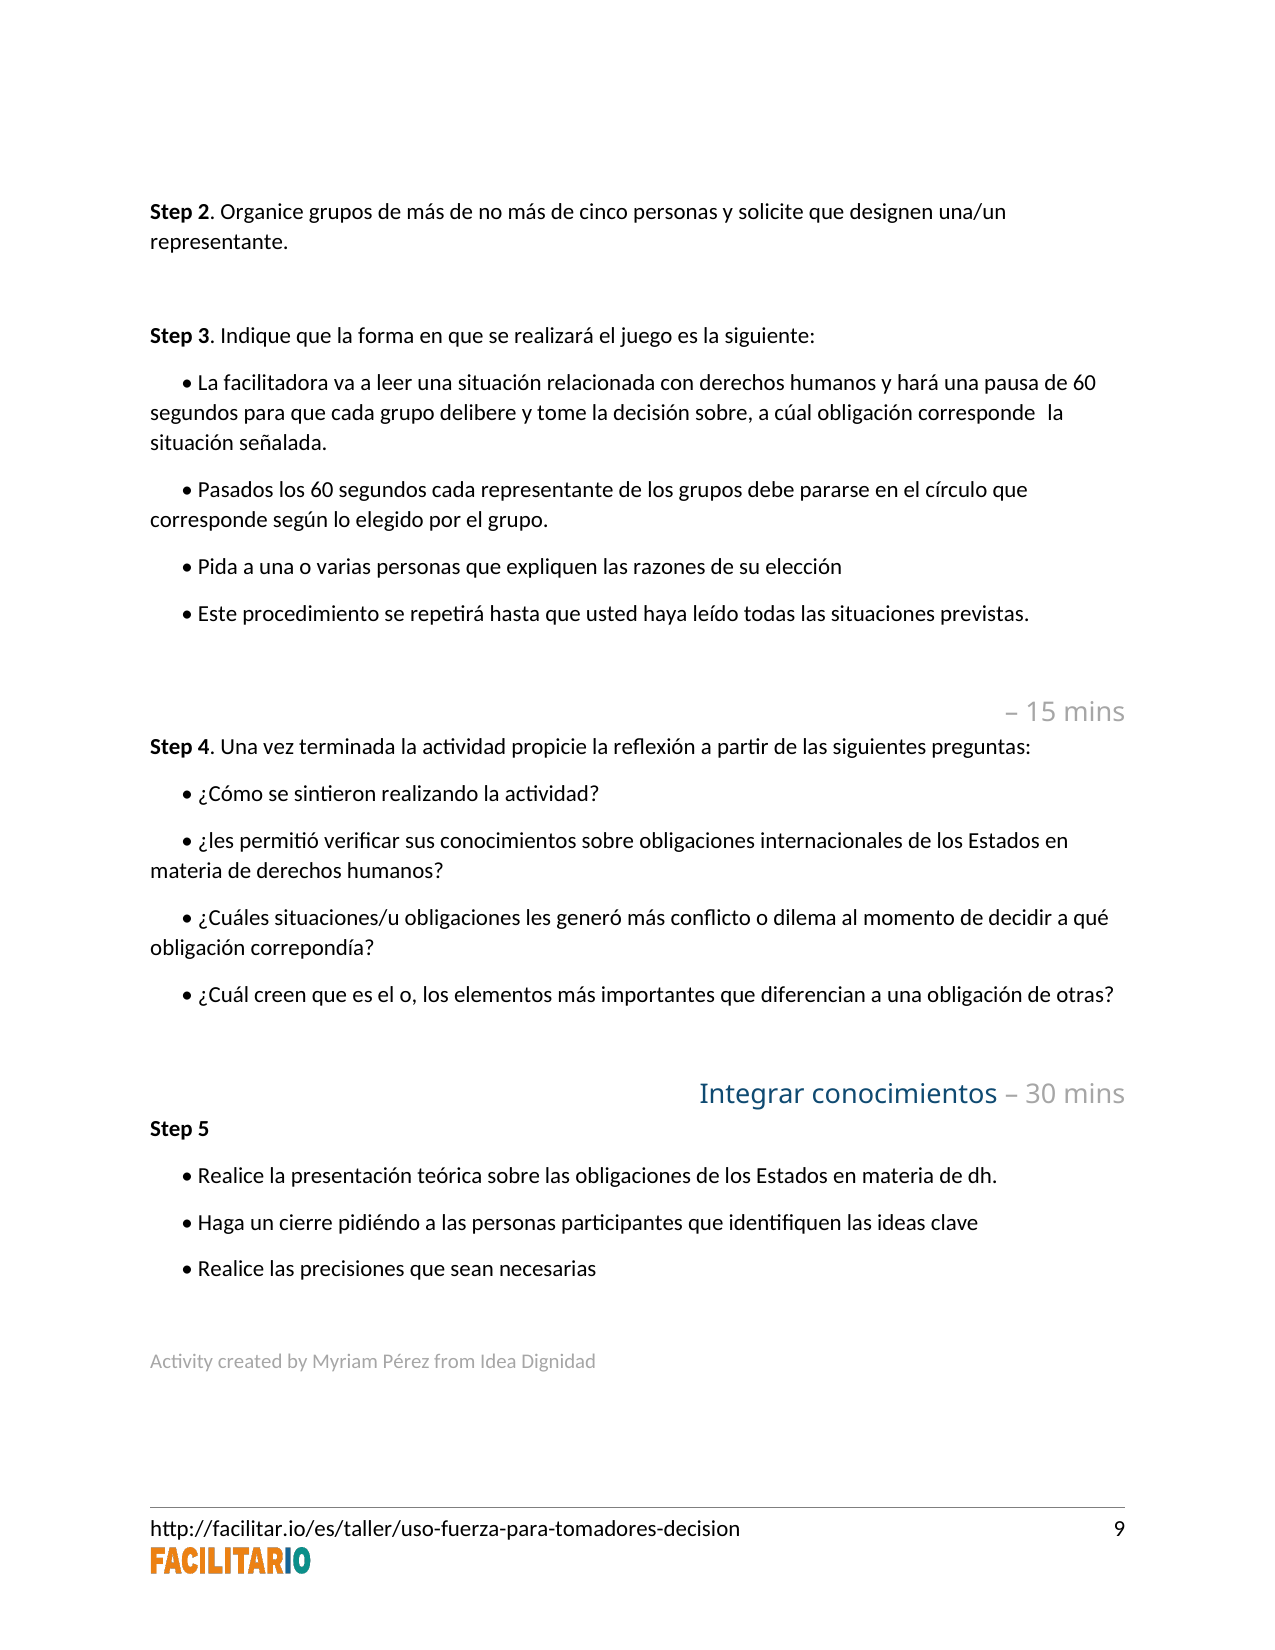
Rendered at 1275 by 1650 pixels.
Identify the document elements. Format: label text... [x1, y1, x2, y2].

text Step 2. Organice grupos de más de no más de cinco personas y solicite que designen una/un representante. [150, 197, 1125, 255]
text • Haga un cierre pidiéndo a las personas participantes que identifiquen las ideas clave [150, 1208, 1125, 1236]
text Step 3. Indique que la forma en que se realizará el juego es la siguiente: [150, 321, 1125, 349]
subtitle – 15 mins [150, 693, 1125, 729]
text • Realice la presentación teórica sobre las obligaciones de los Estados en materia de dh. [150, 1161, 1125, 1189]
text • La facilitadora va a leer una situación relacionada con derechos humanos y hará una pausa de 60 segundos para que cada grupo delibere y tome la decisión sobre, a cúal obligación corresponde la situación señalada. [150, 368, 1125, 456]
text • Realice las precisiones que sean necesarias [150, 1254, 1125, 1283]
text • ¿Cómo se sintieron realizando la actividad? [150, 779, 1125, 807]
picture [145, 1544, 315, 1576]
text Step 4. Una vez terminada la actividad propicie la reflexión a partir de las siguientes preguntas: [150, 732, 1125, 761]
subtitle Integrar conocimientos – 30 mins [150, 1074, 1125, 1111]
text • ¿les permitió verificar sus conocimientos sobre obligaciones internacionales de los Estados en materia de derechos humanos? [150, 826, 1125, 884]
text • ¿Cuál creen que es el o, los elementos más importantes que diferencian a una obligación de otras? [150, 980, 1125, 1008]
text • Pasados los 60 segundos cada representante de los grupos debe pararse en el círculo que corresponde según lo elegido por el grupo. [150, 475, 1125, 533]
text • Pida a una o varias personas que expliquen las razones de su elección [150, 552, 1125, 580]
text Step 5 [150, 1114, 1125, 1142]
text • ¿Cuáles situaciones/u obligaciones les generó más conflicto o dilema al momento de decidir a qué obligación correpondía? [150, 903, 1125, 962]
text Activity created by Myriam Pérez from Idea Dignidad [150, 1348, 1125, 1374]
text • Este procedimiento se repetirá hasta que usted haya leído todas las situaciones previstas. [150, 599, 1125, 627]
